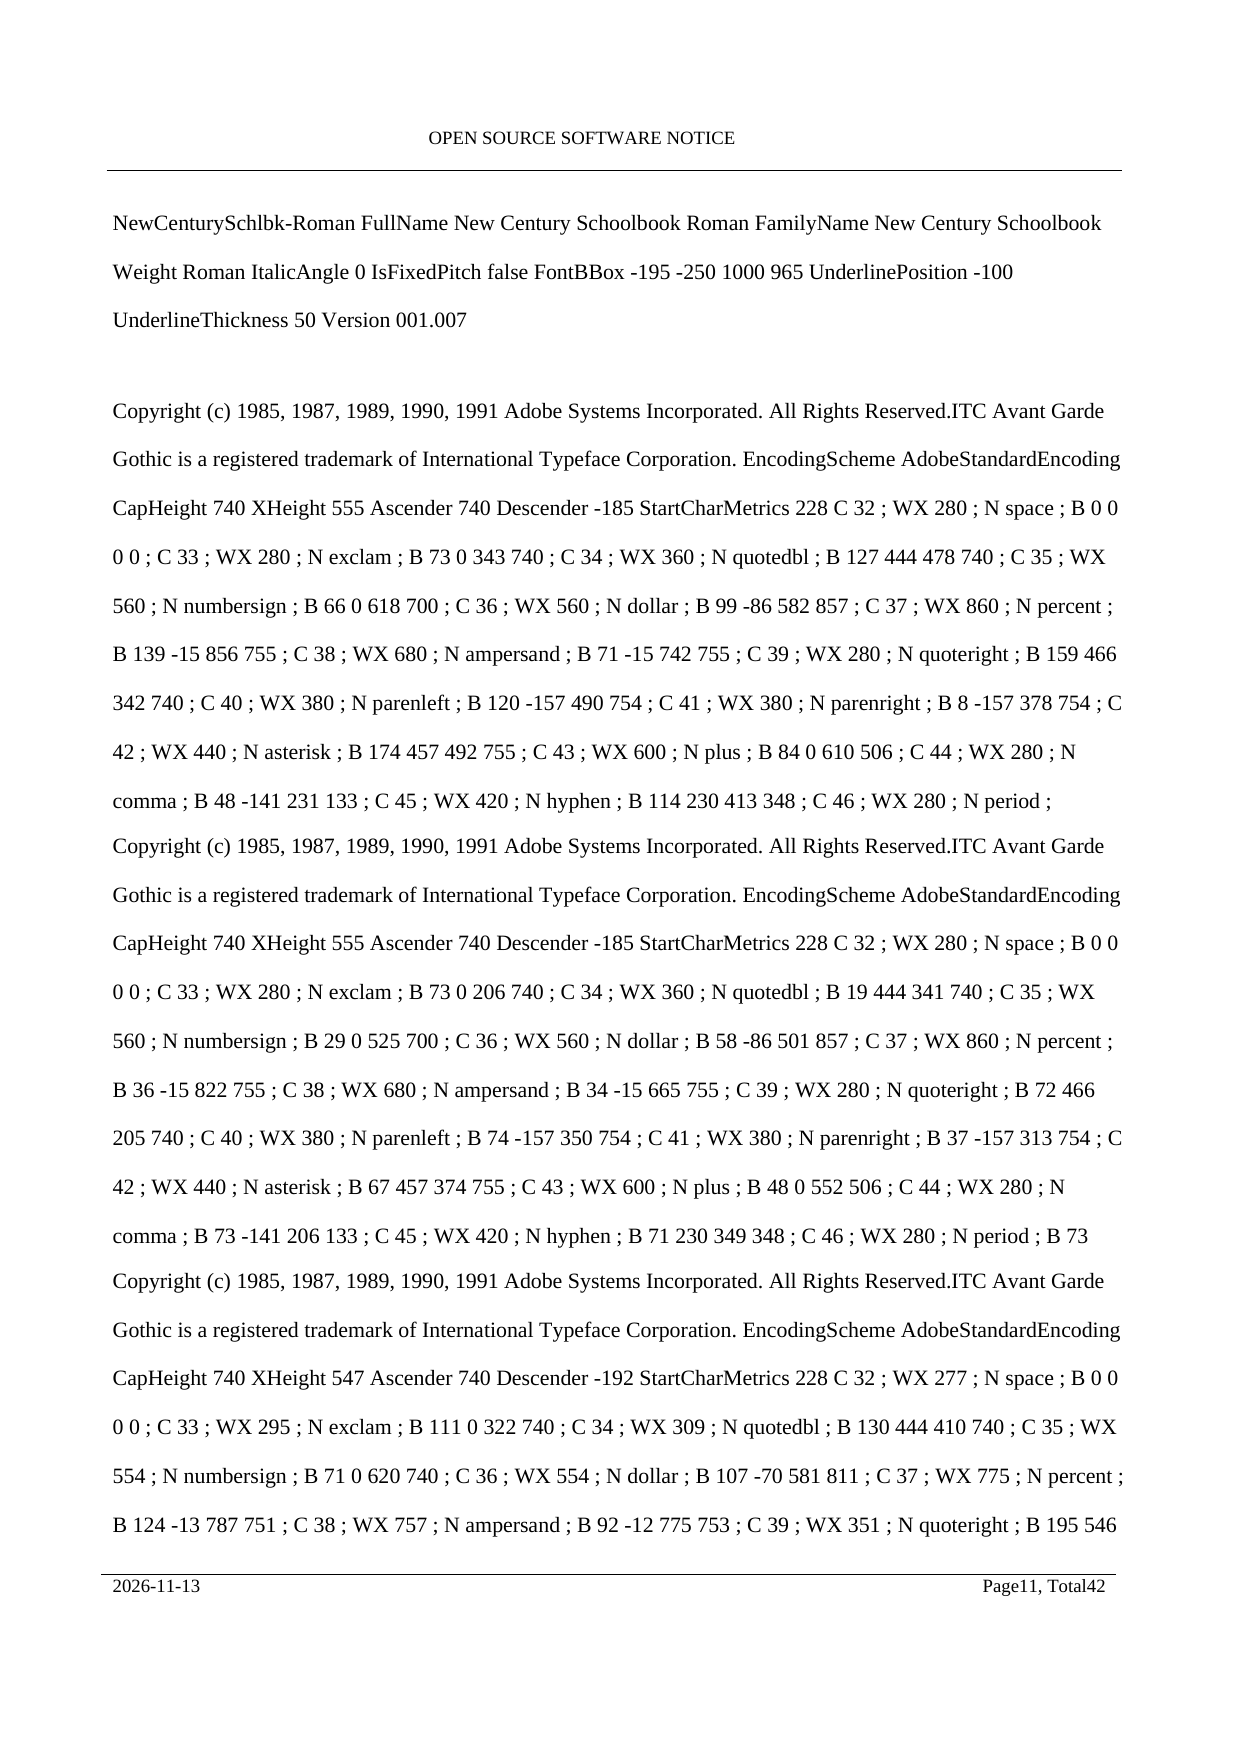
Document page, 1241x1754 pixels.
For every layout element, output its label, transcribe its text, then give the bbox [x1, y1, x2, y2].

text Copyright (c) 1985, 1987, 1989, 1990, 1991 Adobe Systems Incorporated. All Rights Reserved.ITC Avant Garde Gothic is a registered trademark of International Typeface Corporation. EncodingScheme AdobeStandardEncoding CapHeight 740 XHeight 555 Ascender 740 Descender -185 StartCharMetrics 228 C 32 ; WX 280 ; N space ; B 0 0 0 0 ; C 33 ; WX 280 ; N exclam ; B 73 0 206 740 ; C 34 ; WX 360 ; N quotedbl ; B 19 444 341 740 ; C 35 ; WX 560 ; N numbersign ; B 29 0 525 700 ; C 36 ; WX 560 ; N dollar ; B 58 -86 501 857 ; C 37 ; WX 860 ; N percent ; B 36 -15 822 755 ; C 38 ; WX 680 ; N ampersand ; B 34 -15 665 755 ; C 39 ; WX 280 ; N quoteright ; B 72 466 205 740 ; C 40 ; WX 380 ; N parenleft ; B 74 -157 350 754 ; C 41 ; WX 380 ; N parenright ; B 37 -157 313 754 ; C 42 ; WX 440 ; N asterisk ; B 67 457 374 755 ; C 43 ; WX 600 ; N plus ; B 48 0 552 506 ; C 44 ; WX 280 ; N comma ; B 73 -141 206 133 ; C 45 ; WX 420 ; N hyphen ; B 71 230 349 348 ; C 46 ; WX 280 ; N period ; B 73 [112, 829, 1128, 1252]
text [112, 1264, 1128, 1541]
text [112, 206, 1128, 336]
text Copyright (c) 1985, 1987, 1989, 1990, 1991 Adobe Systems Incorporated. All Rights Reserved.ITC Avant Garde Gothic is a registered trademark of International Typeface Corporation. EncodingScheme AdobeStandardEncoding CapHeight 740 XHeight 555 Ascender 740 Descender -185 StartCharMetrics 228 C 32 ; WX 280 ; N space ; B 0 0 0 0 ; C 33 ; WX 280 ; N exclam ; B 73 0 343 740 ; C 34 ; WX 360 ; N quotedbl ; B 127 444 478 740 ; C 35 ; WX 560 ; N numbersign ; B 66 0 618 700 ; C 36 ; WX 560 ; N dollar ; B 99 -86 582 857 ; C 37 ; WX 860 ; N percent ; B 139 -15 856 755 ; C 38 ; WX 680 ; N ampersand ; B 71 -15 742 755 ; C 39 ; WX 280 ; N quoteright ; B 159 466 342 740 ; C 40 ; WX 380 ; N parenleft ; B 120 -157 490 754 ; C 41 ; WX 380 ; N parenright ; B 8 -157 378 754 ; C 42 ; WX 440 ; N asterisk ; B 174 457 492 755 ; C 43 ; WX 600 ; N plus ; B 84 0 610 506 ; C 44 ; WX 280 ; N comma ; B 48 -141 231 133 ; C 45 ; WX 420 ; N hyphen ; B 114 230 413 348 ; C 46 ; WX 280 ; N period ; [112, 394, 1128, 817]
